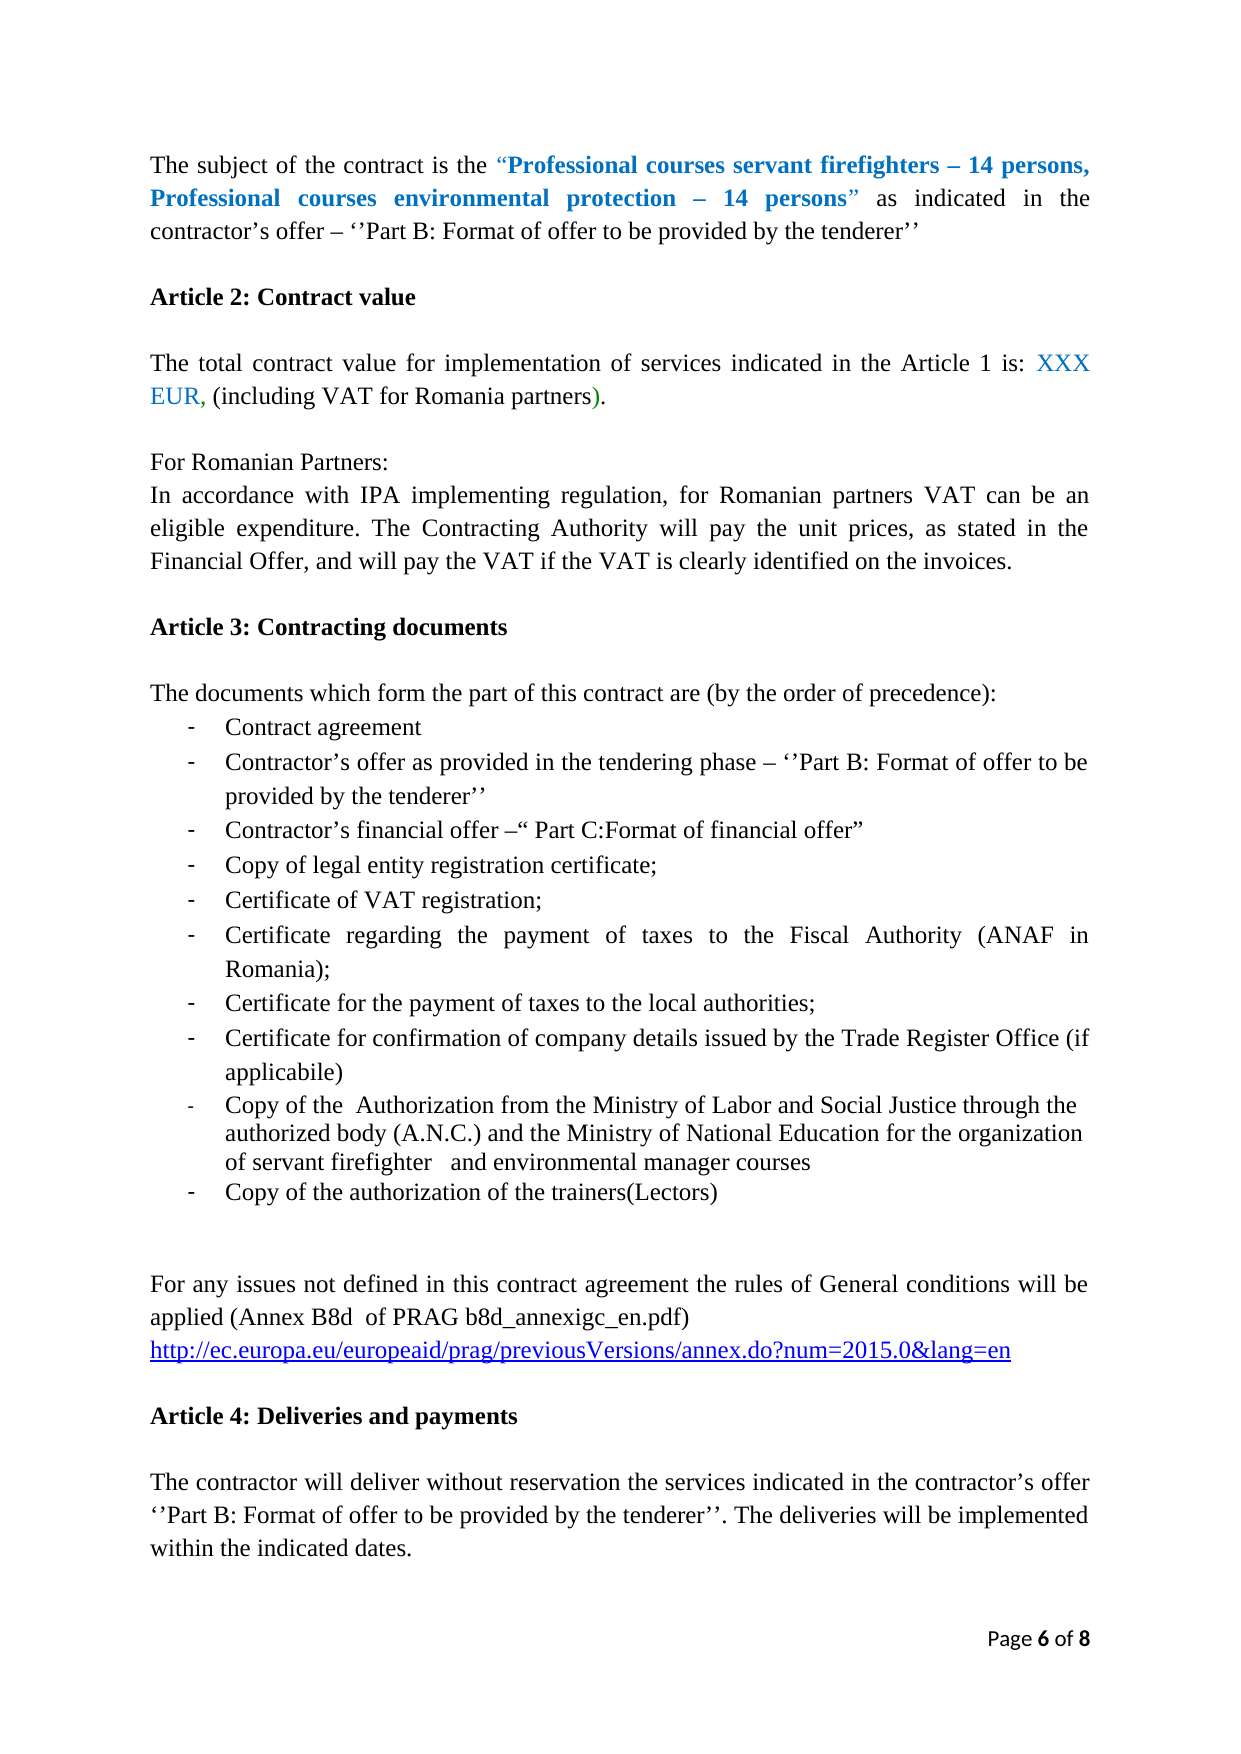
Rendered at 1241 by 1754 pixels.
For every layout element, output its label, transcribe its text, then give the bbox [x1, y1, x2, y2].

text Article 3: Contracting documents [150, 612, 1090, 641]
text http://ec.europa.eu/europeaid/prag/previousVersions/annex.do?num=2015.0&lang=en [150, 1335, 1090, 1364]
text The contractor will deliver without reservation the services indicated in the contractor’s offer ‘’Part B: Format of offer to be provided by the tenderer’’. The deliveries will be implemented within the indicated dates. [150, 1467, 1090, 1562]
list Certificate for the payment of taxes to the local authorities; [187, 987, 1090, 1017]
list Contractor’s financial offer –“ Part C:Format of financial offer” [187, 814, 1090, 845]
list Certificate of VAT registration; [187, 884, 1090, 915]
text For Romanian Partners: [150, 447, 1090, 476]
list Copy of the authorization of the trainers(Lectors) [187, 1176, 1090, 1207]
text Article 4: Deliveries and payments [150, 1401, 1090, 1430]
text In accordance with IPA implementing regulation, for Romanian partners VAT can be an eligible expenditure. The Contracting Authority will pay the unit prices, as stated in the Financial Offer, and will pay the VAT if the VAT is clearly identified on the invoices. [150, 480, 1090, 575]
list Contractor’s offer as provided in the tendering phase – ‘’Part B: Format of offer to be provided by the tenderer’’ [187, 746, 1090, 810]
list Copy of legal entity registration certificate; [187, 849, 1090, 880]
text The documents which form the part of this contract are (by the order of precedence): [150, 678, 1090, 707]
text The total contract value for implementation of services indicated in the Article 1 is: XXX EUR, (including VAT for Romania partners). [150, 348, 1090, 410]
text For any issues not defined in this contract agreement the rules of General conditions will be applied (Annex B8d of PRAG b8d_annexigc_en.pdf) [150, 1269, 1090, 1331]
list Copy of the Authorization from the Ministry of Labor and Social Justice through the authorized body (A.N.C.) and the Ministry of National Education for the organization of servant firefighter and environmental manager courses [187, 1090, 1090, 1176]
text Article 2: Contract value [150, 282, 1090, 311]
list Certificate regarding the payment of taxes to the Fiscal Authority (ANAF in Romania); [187, 919, 1090, 983]
list Contract agreement [187, 711, 1090, 742]
list Certificate for confirmation of company details issued by the Trade Register Office (if applicabile) [187, 1022, 1090, 1086]
text The subject of the contract is the “Professional courses servant firefighters – 14 persons, Professional courses environmental protection – 14 persons” as indicated in the contractor’s offer – ‘’Part B: Format of offer to be provided by the tenderer’’ [150, 150, 1090, 245]
